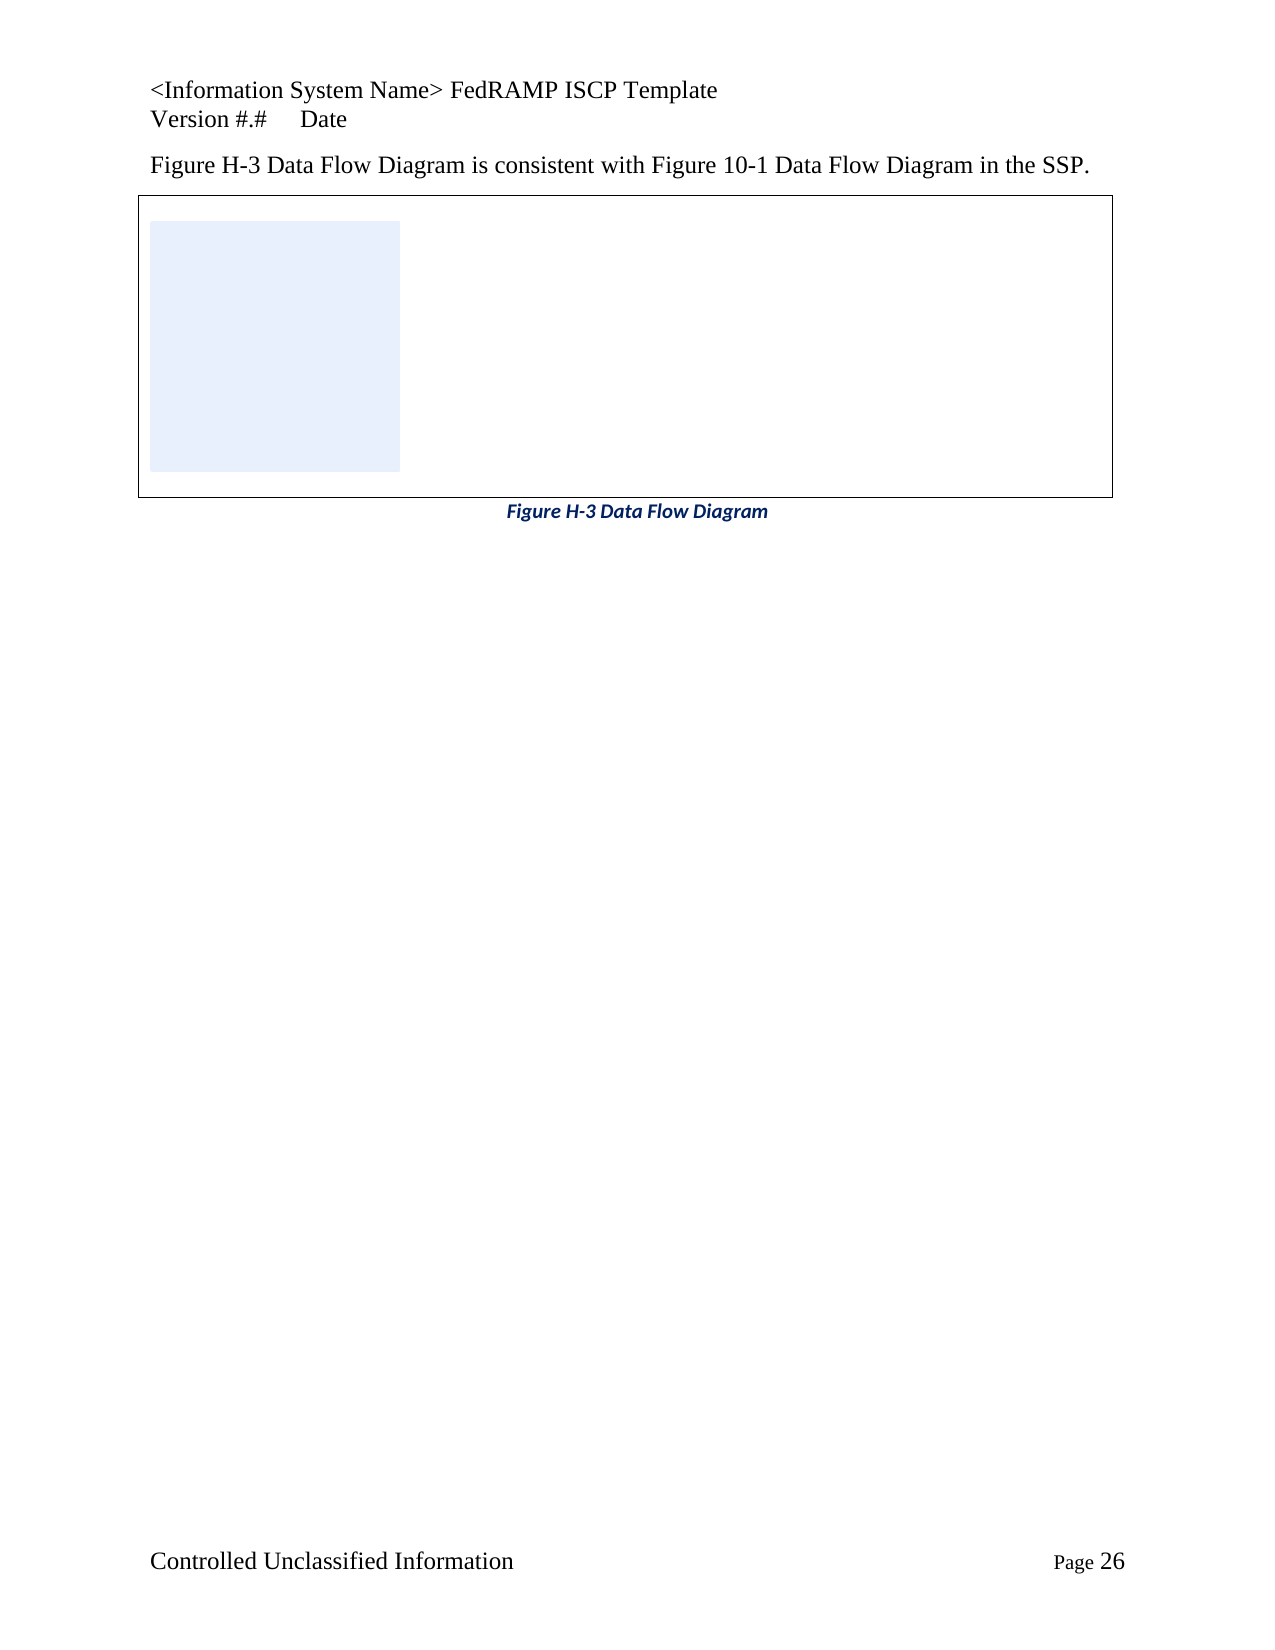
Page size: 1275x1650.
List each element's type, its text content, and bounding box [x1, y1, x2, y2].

table_header [139, 196, 1112, 497]
text Figure H-3 Data Flow Diagram is consistent with Figure 10-1 Data Flow Diagram in the SSP. [150, 150, 1125, 179]
picture [150, 221, 400, 472]
